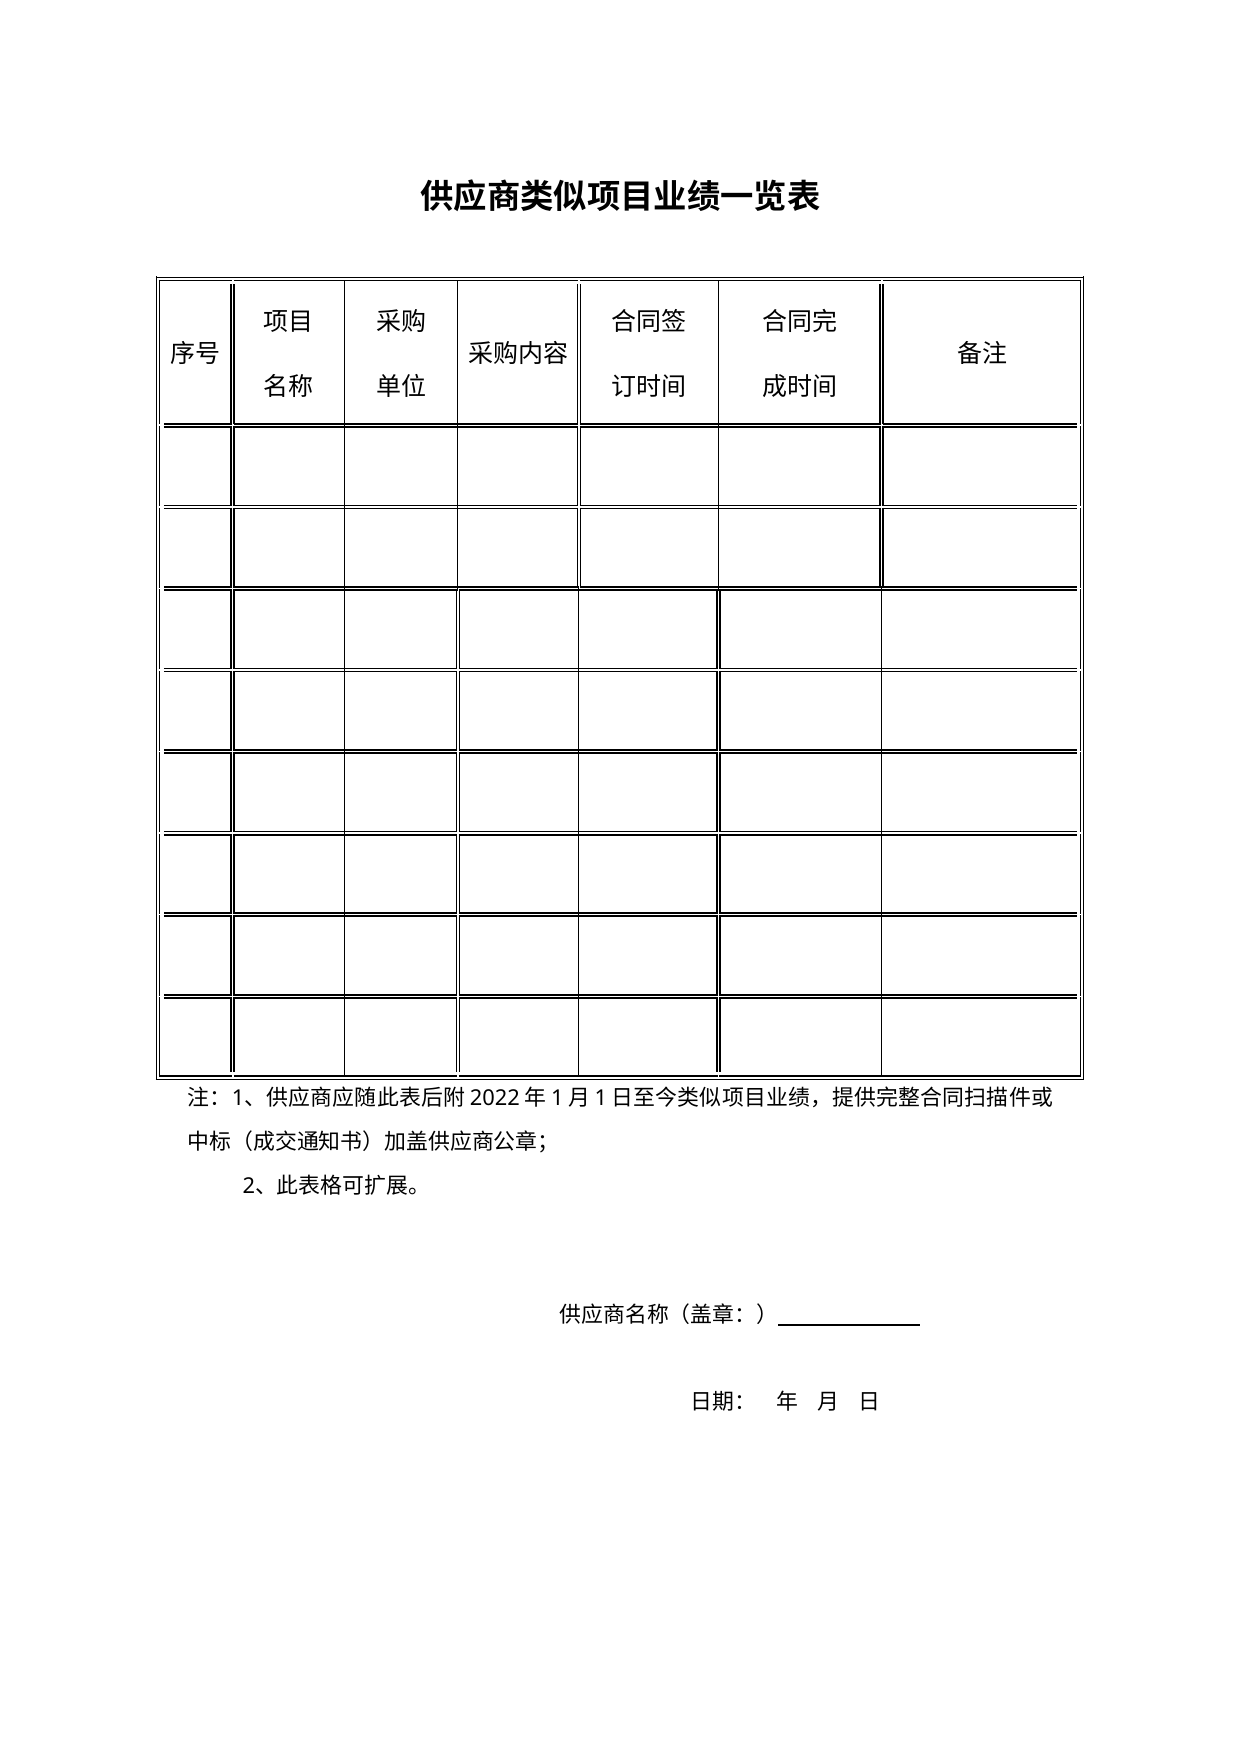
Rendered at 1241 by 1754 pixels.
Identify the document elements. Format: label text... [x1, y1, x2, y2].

table_cell [158, 994, 233, 1075]
table_cell [721, 754, 881, 831]
table_cell [235, 591, 344, 668]
text 日期： 年 月 日 [187, 1383, 1053, 1416]
table_header 序号 [158, 278, 233, 423]
table_cell [460, 672, 578, 749]
table_cell [345, 917, 456, 994]
table_cell [345, 754, 456, 831]
table_cell [882, 668, 1082, 749]
table_cell [345, 509, 457, 586]
table_cell [718, 994, 881, 1075]
table_cell [719, 509, 879, 586]
table_header 采购内容 [458, 278, 579, 423]
table_header 备注 [882, 281, 1080, 423]
table_cell [882, 912, 1082, 994]
table_cell [579, 754, 716, 831]
table_cell [345, 428, 457, 504]
text 注：1、供应商应随此表后附2022年1月1日至今类似项目业绩，提供完整合同扫描件或中标（成交通知书）加盖供应商公章； [187, 1080, 1053, 1156]
table_cell [721, 672, 881, 749]
table_cell [882, 749, 1082, 831]
table_cell [235, 754, 344, 831]
table_cell [345, 672, 456, 749]
table_cell [235, 428, 344, 504]
table_cell [579, 836, 716, 912]
table_cell [882, 994, 1082, 1075]
table_cell [882, 505, 1082, 586]
table_cell [882, 423, 1082, 504]
table_cell [460, 917, 578, 994]
table_cell [345, 591, 456, 668]
table_cell [460, 591, 578, 668]
table_cell [158, 668, 233, 749]
table_cell [458, 509, 577, 586]
table_cell [579, 999, 718, 1075]
table_cell [158, 505, 233, 586]
table_header 合同签 订时间 [579, 281, 718, 423]
table_cell [158, 912, 233, 994]
table_cell [235, 509, 344, 586]
table_cell [158, 586, 233, 668]
text 供应商类似项目业绩一览表 [187, 162, 1053, 227]
table_cell [579, 917, 716, 994]
table_header 合同完 成时间 [718, 278, 882, 423]
table_cell [579, 591, 716, 668]
table_cell [719, 428, 879, 504]
table_cell [158, 831, 233, 912]
table_cell [581, 428, 718, 504]
table_cell [235, 672, 344, 749]
table_cell [460, 836, 578, 912]
table_cell [882, 586, 1082, 668]
table_cell [233, 999, 344, 1075]
text 供应商名称（盖章：） [187, 1297, 1053, 1329]
table_cell [235, 917, 344, 994]
table_cell [345, 836, 456, 912]
table_cell [235, 836, 344, 912]
table_cell [460, 754, 578, 831]
table_cell [158, 423, 233, 504]
table_header 项目 名称 [233, 281, 344, 423]
table_cell [158, 749, 233, 831]
list 此表格可扩展。 [242, 1167, 1053, 1200]
table_cell [458, 998, 578, 1075]
table_cell [721, 591, 881, 668]
table_cell [882, 831, 1082, 912]
table_cell [721, 836, 881, 912]
table_cell [721, 917, 881, 994]
table_cell [458, 428, 577, 504]
table_cell [579, 672, 716, 749]
table_header 采购 单位 [345, 281, 457, 423]
table_cell [345, 994, 458, 1075]
table_cell [581, 509, 718, 586]
